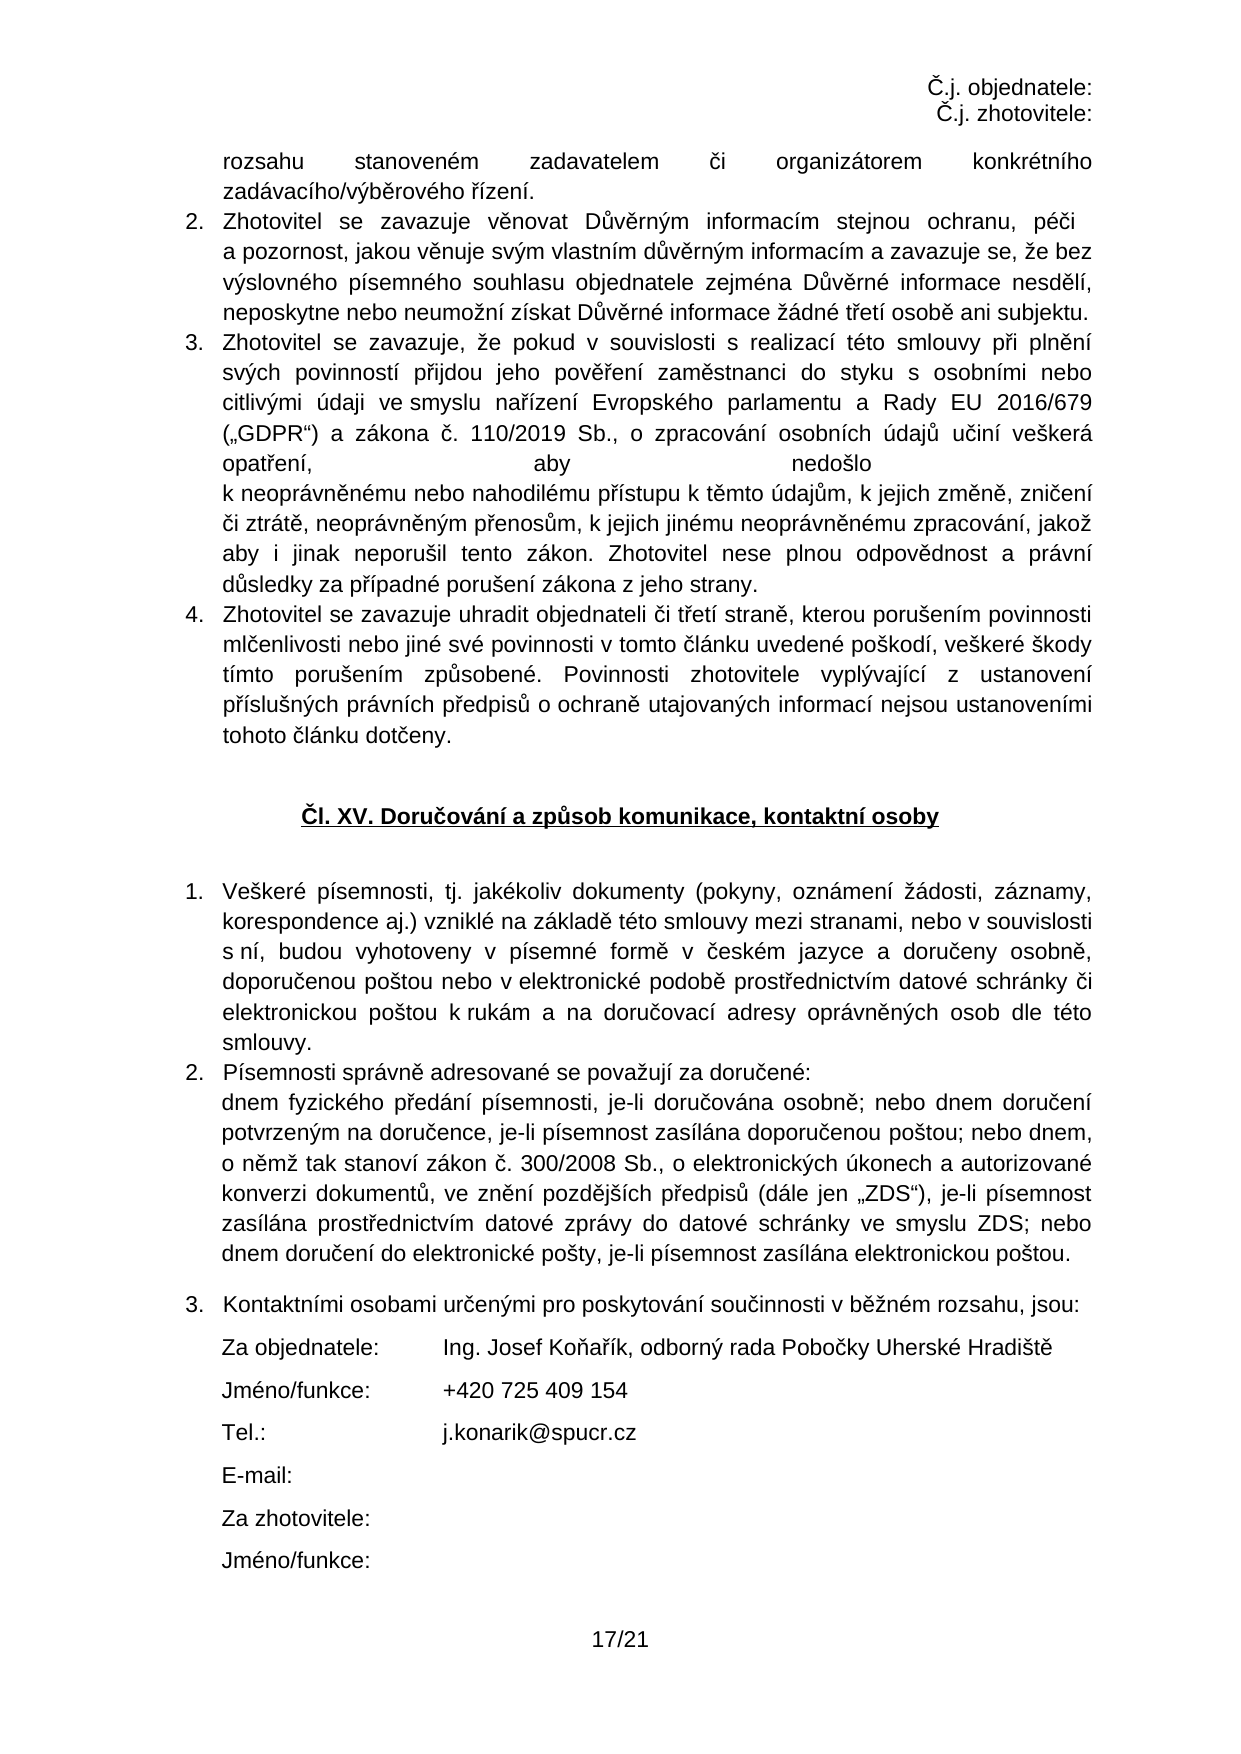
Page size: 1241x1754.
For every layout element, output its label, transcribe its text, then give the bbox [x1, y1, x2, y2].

text Jméno/funkce: +420 725 409 154 [148, 1377, 1093, 1403]
text Za zhotovitele: [192, 1505, 1093, 1531]
list Veškeré písemnosti, tj. jakékoliv dokumenty (pokyny, oznámení žádosti, záznamy, korespondence aj.) vzniklé na základě této smlouvy mezi stranami, nebo v souvislosti s ní, budou vyhotoveny v písemné formě v českém jazyce a doručeny osobně, doporučenou poštou nebo v elektronické podobě prostřednictvím datové schránky či elektronickou poštou k rukám a na doručovací adresy oprávněných osob dle této smlouvy. [185, 878, 1093, 1055]
text Čl. XV. Doručování a způsob komunikace, kontaktní osoby [148, 803, 1093, 829]
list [185, 148, 1093, 204]
list Kontaktními osobami určenými pro poskytování součinnosti v běžném rozsahu, jsou: [185, 1291, 1093, 1317]
text Tel.: j.konarik@spucr.cz [192, 1419, 1093, 1446]
text Za objednatele: Ing. Josef Koňařík, odborný rada Pobočky Uherské Hradiště [185, 1334, 1093, 1360]
text Jméno/funkce: [192, 1547, 1093, 1574]
list Zhotovitel se zavazuje věnovat Důvěrným informacím stejnou ochranu, péči a pozornost, jakou věnuje svým vlastním důvěrným informacím a zavazuje se, že bez výslovného písemného souhlasu objednatele zejména Důvěrné informace nesdělí, neposkytne nebo neumožní získat Důvěrné informace žádné třetí osobě ani subjektu. [185, 208, 1093, 325]
list Písemnosti správně adresované se považují za doručené: [185, 1059, 1093, 1085]
text dnem fyzického předání písemnosti, je-li doručována osobně; nebo dnem doručení potvrzeným na doručence, je-li písemnost zasílána doporučenou poštou; nebo dnem, o němž tak stanoví zákon č. 300/2008 Sb., o elektronických úkonech a autorizované konverzi dokumentů, ve znění pozdějších předpisů (dále jen „ZDS“), je-li písemnost zasílána prostřednictvím datové zprávy do datové schránky ve smyslu ZDS; nebo dnem doručení do elektronické pošty, je-li písemnost zasílána elektronickou poštou. [221, 1089, 1093, 1266]
list Zhotovitel se zavazuje uhradit objednateli či třetí straně, kterou porušením povinnosti mlčenlivosti nebo jiné své povinnosti v tomto článku uvedené poškodí, veškeré škody tímto porušením způsobené. Povinnosti zhotovitele vyplývající z ustanovení příslušných právních předpisů o ochraně utajovaných informací nejsou ustanoveními tohoto článku dotčeny. [185, 601, 1093, 748]
text E-mail: [192, 1462, 1093, 1488]
list Zhotovitel se zavazuje, že pokud v souvislosti s realizací této smlouvy při plnění svých povinností přijdou jeho pověření zaměstnanci do styku s osobními nebo citlivými údaji ve smyslu nařízení Evropského parlamentu a Rady EU 2016/679 („GDPR“) a zákona č. 110/2019 Sb., o zpracování osobních údajů učiní veškerá opatření, aby nedošlo k neoprávněnému nebo nahodilému přístupu k těmto údajům, k jejich změně, zničení či ztrátě, neoprávněným přenosům, k jejich jinému neoprávněnému zpracování, jakož aby i jinak neporušil tento zákon. Zhotovitel nese plnou odpovědnost a právní důsledky za případné porušení zákona z jeho strany. [185, 329, 1093, 597]
